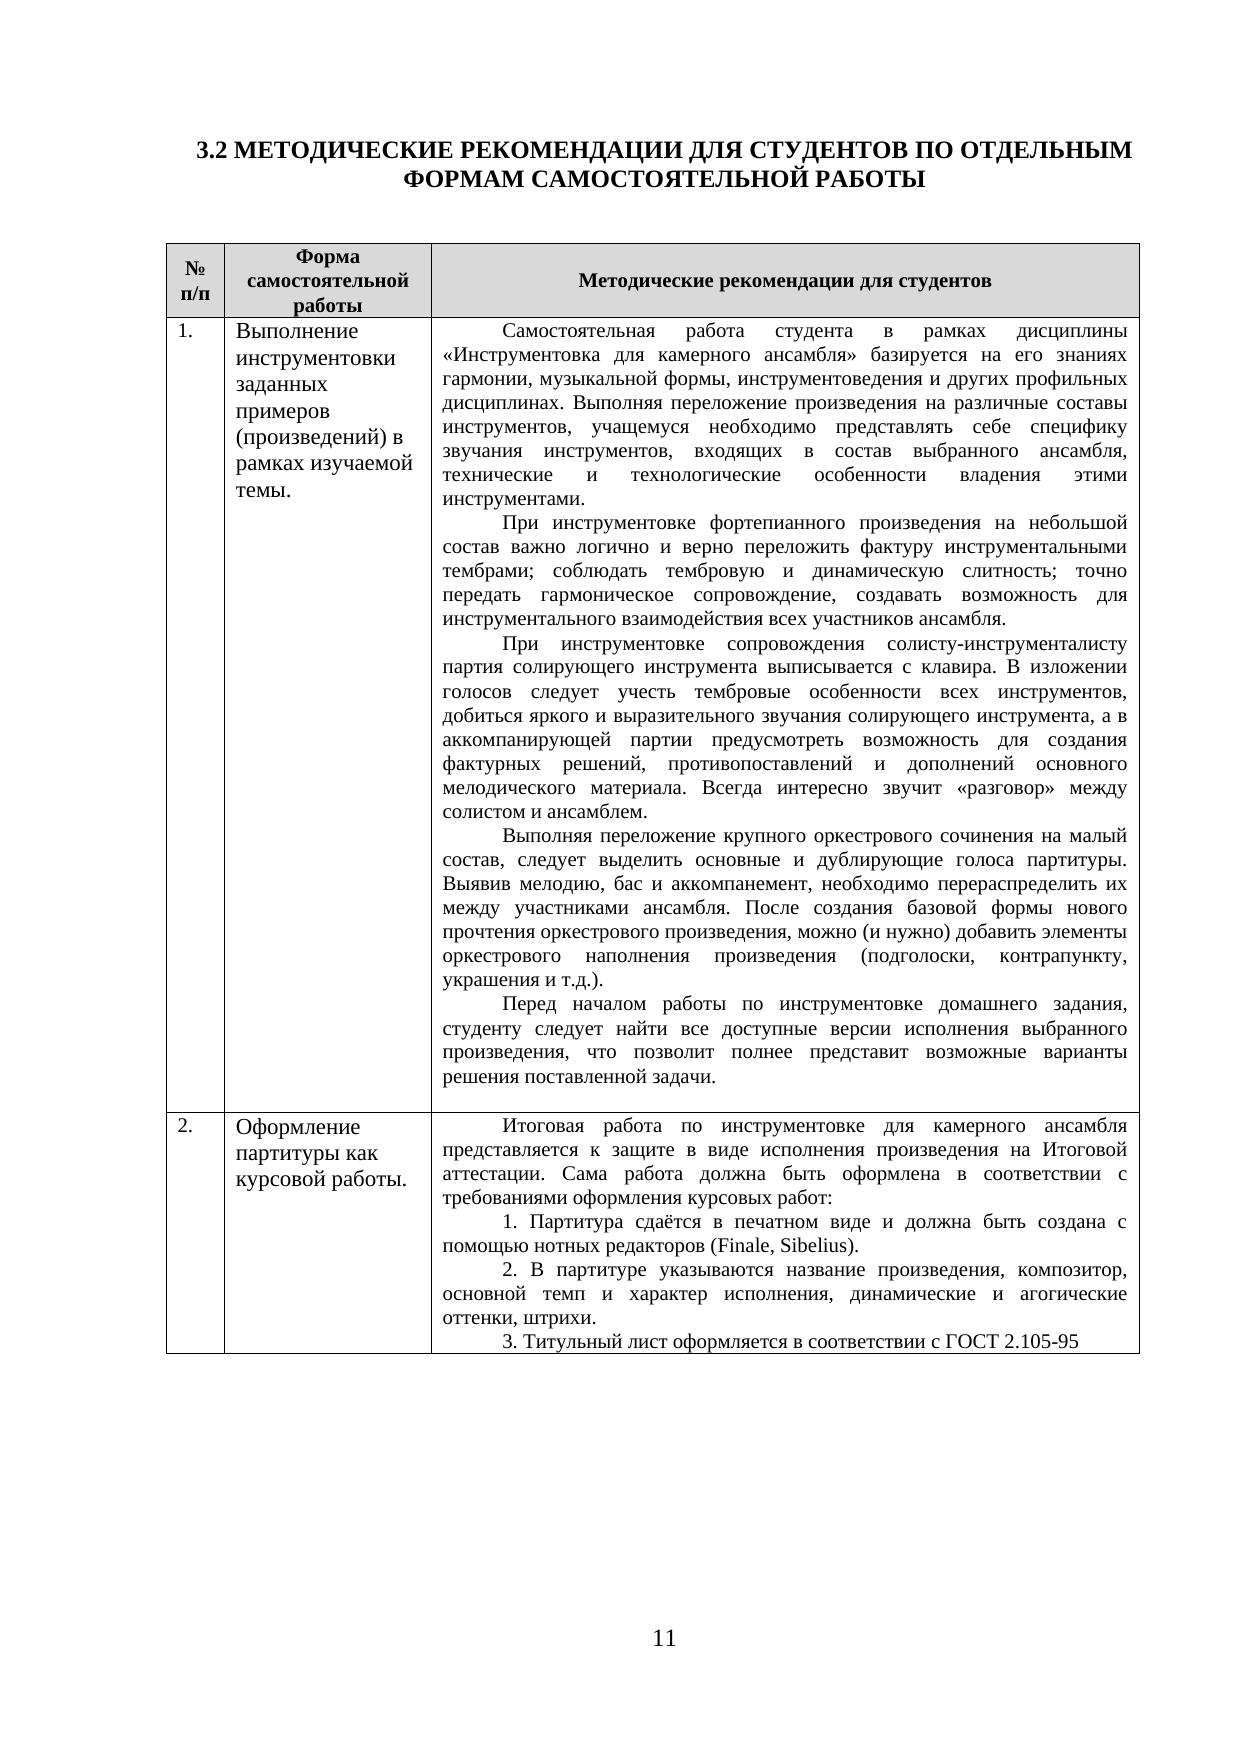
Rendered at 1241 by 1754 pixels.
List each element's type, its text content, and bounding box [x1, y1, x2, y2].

table_header Форма самостоятельной работы [225, 244, 431, 317]
table_cell 1. [167, 318, 224, 1112]
table_cell Итоговая работа по инструментовке для камерного ансамбля представляется к защите в виде исполнения произведения на Итоговой аттестации. Сама работа должна быть оформлена в соответствии с требованиями оформления курсовых работ: 1. Партитура сдаётся в печатном виде и должна быть создана с помощью нотных редакторов (Finale, Sibelius). 2. В партитуре указываются название произведения, композитор, основной темп и характер исполнения, динамические и агогические оттенки, штрихи. 3. Титульный лист оформляется в соответствии с ГОСТ 2.105-95 [432, 1113, 1139, 1353]
table_header № п/п [167, 244, 224, 317]
table_header Методические рекомендации для студентов [432, 244, 1139, 317]
table_cell Выполнение инструментовки заданных примеров (произведений) в рамках изучаемой темы. [225, 318, 431, 1112]
table_cell Оформление партитуры как курсовой работы. [225, 1113, 431, 1353]
table_cell 2. [167, 1113, 224, 1353]
subtitle 3.2 МЕТОДИЧЕСКИЕ РЕКОМЕНДАЦИИ ДЛЯ СТУДЕНТОВ ПО ОТДЕЛЬНЫМ ФОРМАМ САМОСТОЯТЕЛЬНОЙ РАБОТЫ [177, 136, 1152, 193]
table_cell Самостоятельная работа студента в рамках дисциплины «Инструментовка для камерного ансамбля» базируется на его знаниях гармонии, музыкальной формы, инструментоведения и других профильных дисциплинах. Выполняя переложение произведения на различные составы инструментов, учащемуся необходимо представлять себе специфику звучания инструментов, входящих в состав выбранного ансамбля, технические и технологические особенности владения этими инструментами. При инструментовке фортепианного произведения на небольшой состав важно логично и верно переложить фактуру инструментальными тембрами; соблюдать тембровую и динамическую слитность; точно передать гармоническое сопровождение, создавать возможность для инструментального взаимодействия всех участников ансамбля. При инструментовке сопровождения солисту-инструменталисту партия солирующего инструмента выписывается с клавира. В изложении голосов следует учесть тембровые особенности всех инструментов, добиться яркого и выразительного звучания солирующего инструмента, а в аккомпанирующей партии предусмотреть возможность для создания фактурных решений, противопоставлений и дополнений основного мелодического материала. Всегда интересно звучит «разговор» между солистом и ансамблем. Выполняя переложение крупного оркестрового сочинения на малый состав, следует выделить основные и дублирующие голоса партитуры. Выявив мелодию, бас и аккомпанемент, необходимо перераспределить их между участниками ансамбля. После создания базовой формы нового прочтения оркестрового произведения, можно (и нужно) добавить элементы оркестрового наполнения произведения (подголоски, контрапункту, украшения и т.д.). Перед началом работы по инструментовке домашнего задания, студенту следует найти все доступные версии исполнения выбранного произведения, что позволит полнее представит возможные варианты решения поставленной задачи. [432, 318, 1139, 1112]
